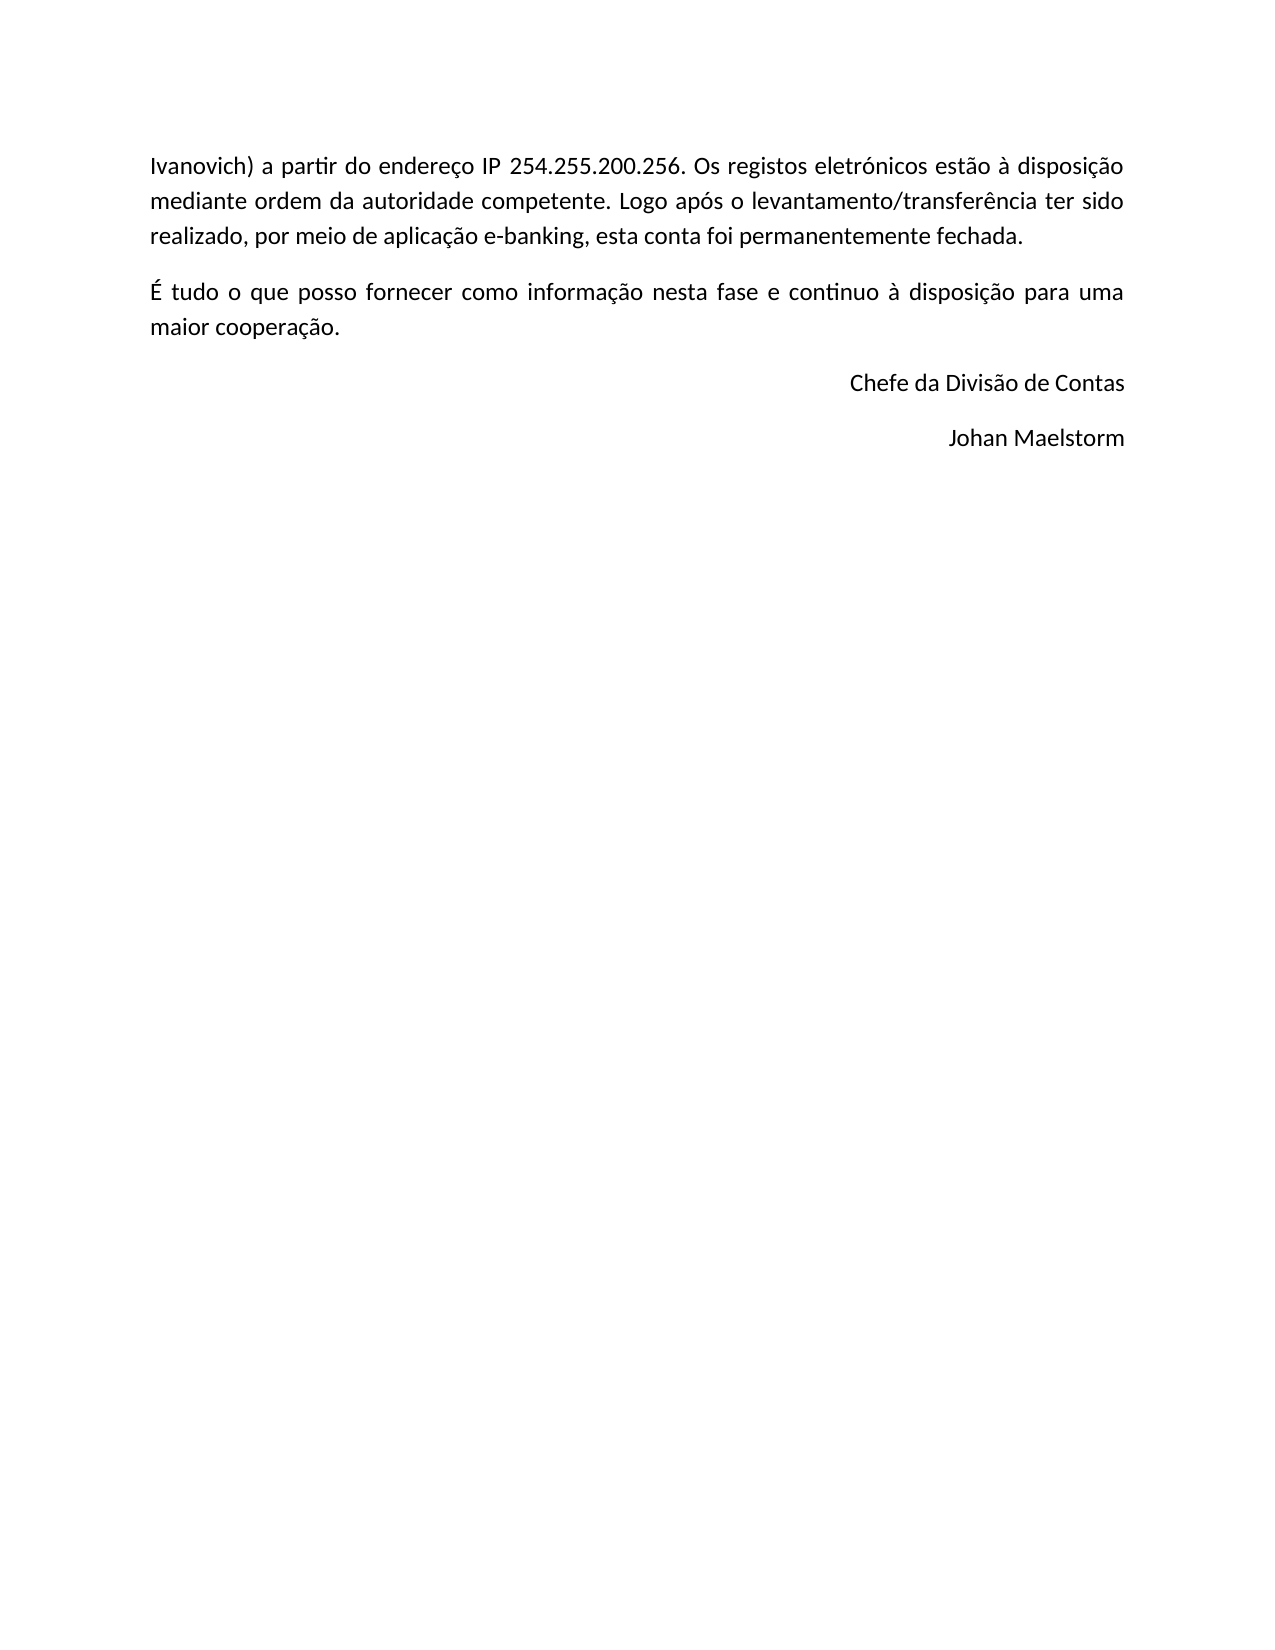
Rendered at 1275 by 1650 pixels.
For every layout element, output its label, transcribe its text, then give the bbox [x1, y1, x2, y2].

text Chefe da Divisão de Contas [150, 367, 1125, 397]
text Johan Maelstorm [150, 422, 1125, 453]
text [150, 150, 1125, 185]
text É tudo o que posso fornecer como informação nesta fase e continuo à disposição para uma maior cooperação. [150, 306, 1125, 341]
